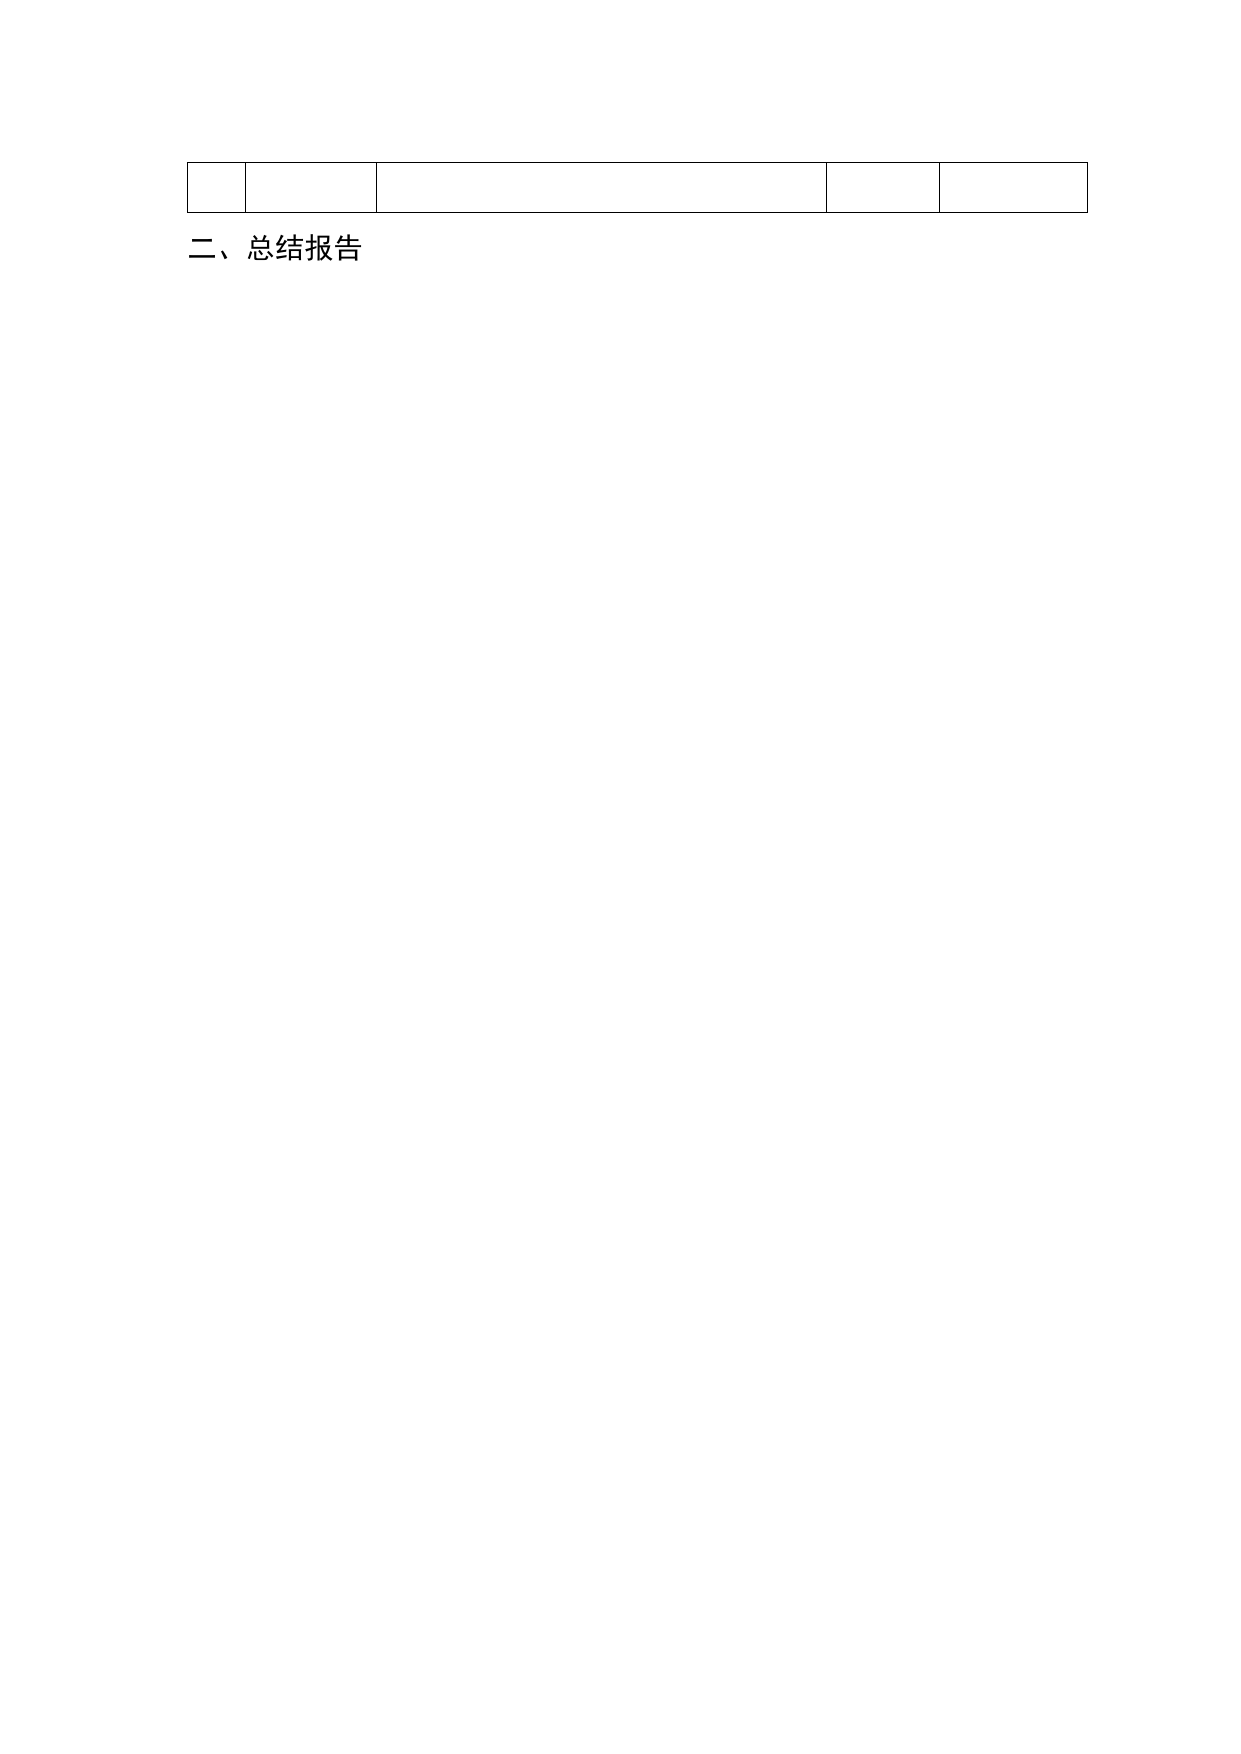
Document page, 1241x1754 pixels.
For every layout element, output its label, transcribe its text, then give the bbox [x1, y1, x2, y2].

table_cell [827, 163, 939, 212]
table_cell [246, 163, 376, 212]
text 二、总结报告 [187, 213, 1053, 278]
table_cell [377, 163, 826, 212]
table_cell [940, 163, 1087, 212]
